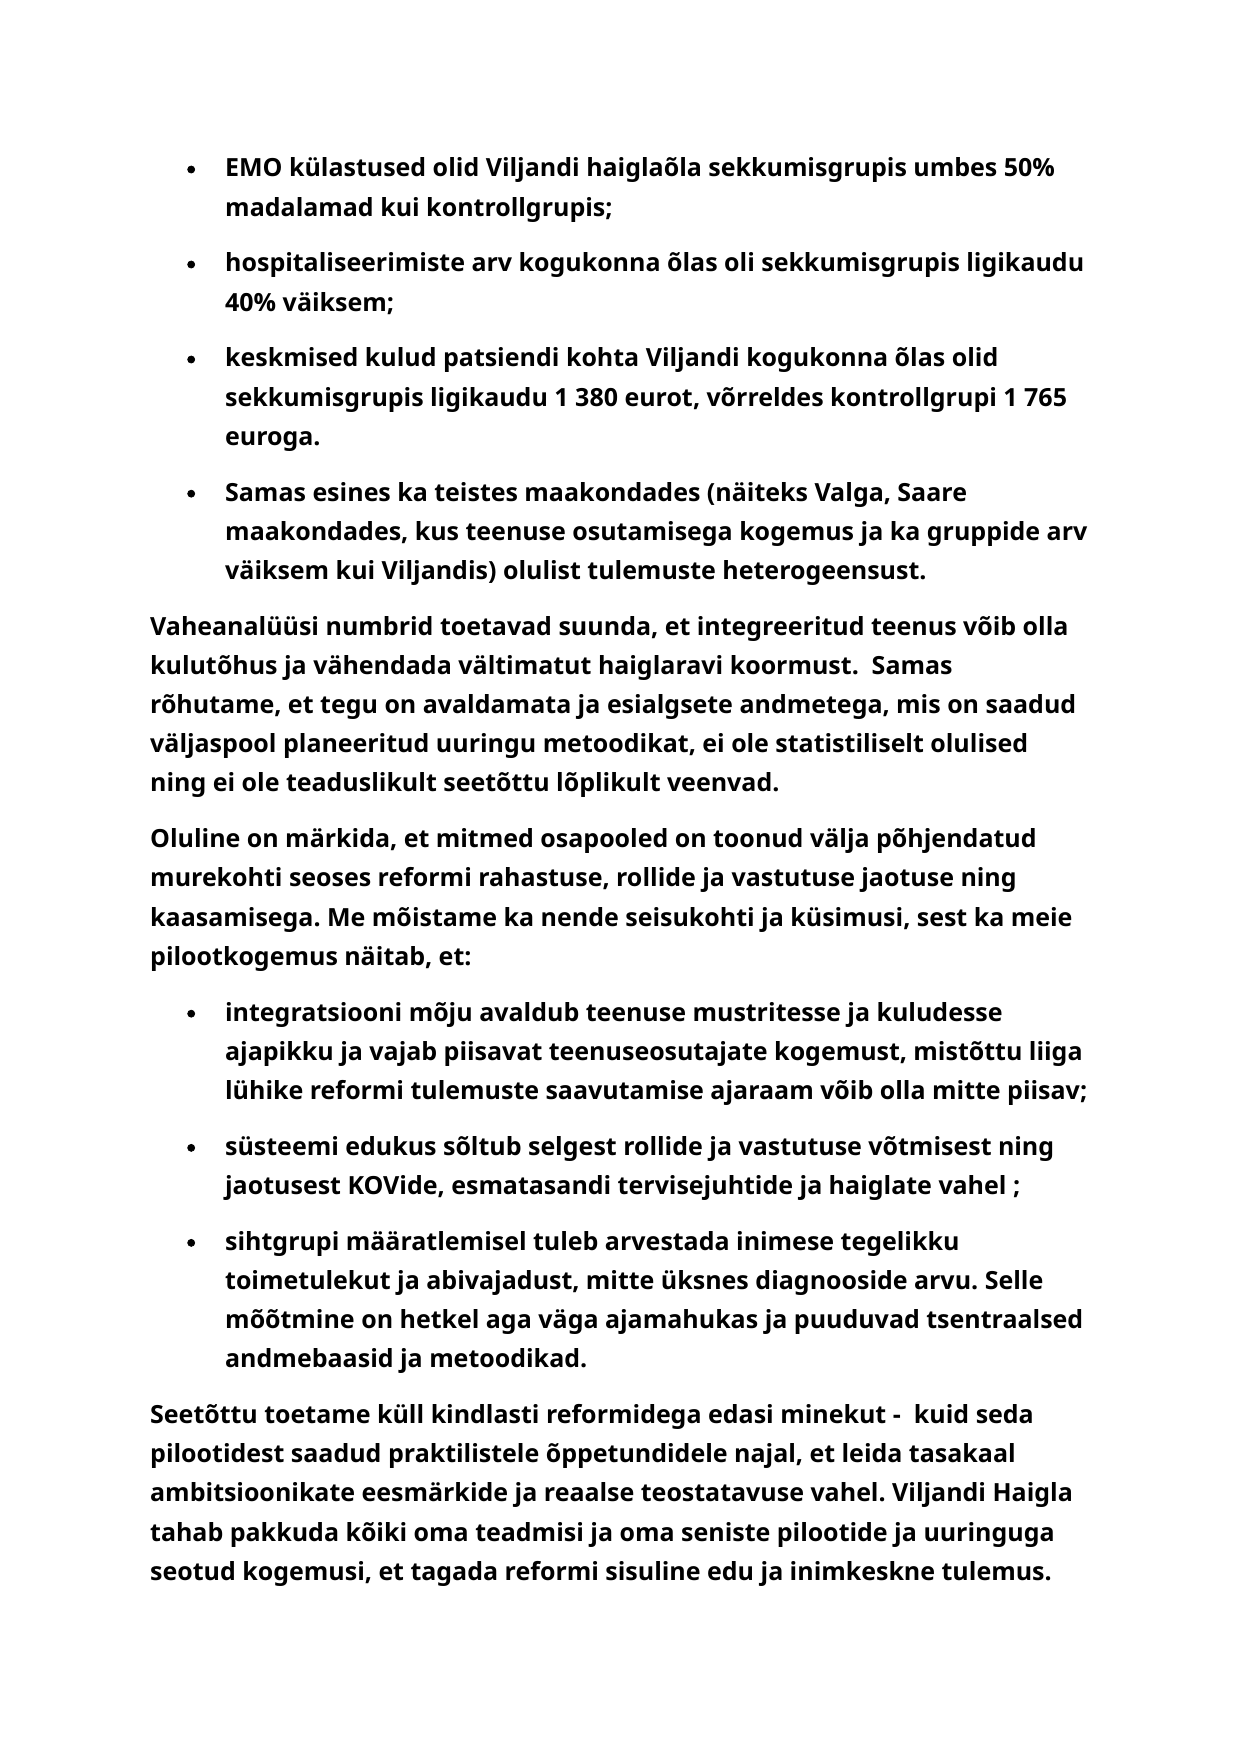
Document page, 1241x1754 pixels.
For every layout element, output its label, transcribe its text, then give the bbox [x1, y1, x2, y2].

text Seetõttu toetame küll kindlasti reformidega edasi minekut - kuid seda pilootidest saadud praktilistele õppetundidele najal, et leida tasakaal ambitsioonikate eesmärkide ja reaalse teostatavuse vahel. Viljandi Haigla tahab pakkuda kõiki oma teadmisi ja oma seniste pilootide ja uuringuga seotud kogemusi, et tagada reformi sisuline edu ja inimkeskne tulemus. [150, 1397, 1090, 1587]
list EMO külastused olid Viljandi haiglaõla sekkumisgrupis umbes 50% madalamad kui kontrollgrupis; [187, 150, 1090, 223]
text Vaheanalüüsi numbrid toetavad suunda, et integreeritud teenus võib olla kulutõhus ja vähendada vältimatut haiglaravi koormust. Samas rõhutame, et tegu on avaldamata ja esialgsete andmetega, mis on saadud väljaspool planeeritud uuringu metoodikat, ei ole statistiliselt olulised ning ei ole teaduslikult seetõttu lõplikult veenvad. [150, 608, 1090, 799]
list hospitaliseerimiste arv kogukonna õlas oli sekkumisgrupis ligikaudu 40% väiksem; [187, 245, 1090, 318]
list keskmised kulud patsiendi kohta Viljandi kogukonna õlas olid sekkumisgrupis ligikaudu 1 380 eurot, võrreldes kontrollgrupi 1 765 euroga. [187, 340, 1090, 452]
list sihtgrupi määratlemisel tuleb arvestada inimese tegelikku toimetulekut ja abivajadust, mitte üksnes diagnooside arvu. Selle mõõtmine on hetkel aga väga ajamahukas ja puuduvad tsentraalsed andmebaasid ja metoodikad. [187, 1223, 1090, 1375]
list integratsiooni mõju avaldub teenuse mustritesse ja kuludesse ajapikku ja vajab piisavat teenuseosutajate kogemust, mistõttu liiga lühike reformi tulemuste saavutamise ajaraam võib olla mitte piisav; [187, 994, 1090, 1107]
list süsteemi edukus sõltub selgest rollide ja vastutuse võtmisest ning jaotusest KOVide, esmatasandi tervisejuhtide ja haiglate vahel ; [187, 1128, 1090, 1202]
text Oluline on märkida, et mitmed osapooled on toonud välja põhjendatud murekohti seoses reformi rahastuse, rollide ja vastutuse jaotuse ning kaasamisega. Me mõistame ka nende seisukohti ja küsimusi, sest ka meie pilootkogemus näitab, et: [150, 821, 1090, 972]
list Samas esines ka teistes maakondades (näiteks Valga, Saare maakondades, kus teenuse osutamisega kogemus ja ka gruppide arv väiksem kui Viljandis) olulist tulemuste heterogeensust. [187, 474, 1090, 587]
